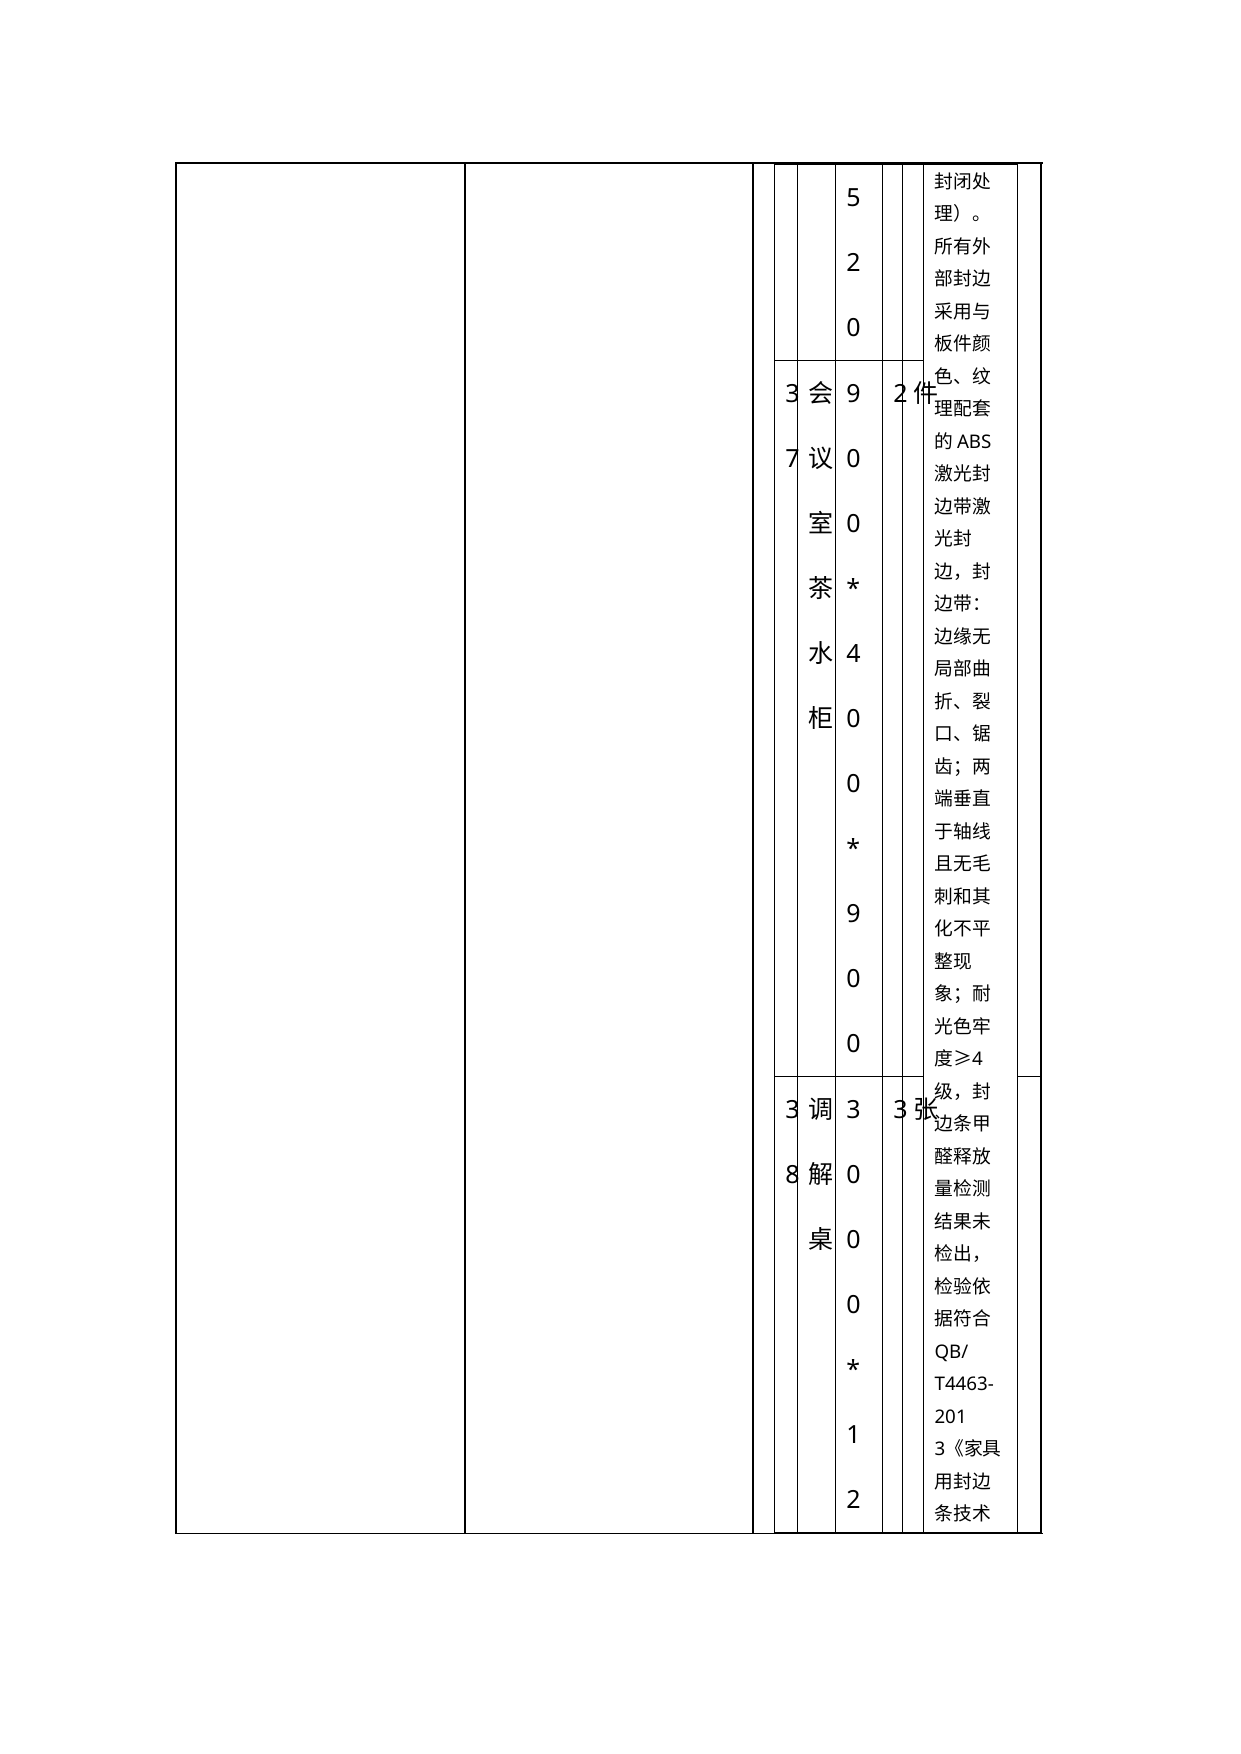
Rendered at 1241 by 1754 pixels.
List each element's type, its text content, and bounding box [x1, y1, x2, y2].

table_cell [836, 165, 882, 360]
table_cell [836, 1077, 882, 1532]
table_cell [798, 361, 835, 1076]
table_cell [836, 361, 882, 1076]
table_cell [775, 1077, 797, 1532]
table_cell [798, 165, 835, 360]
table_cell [798, 1077, 835, 1532]
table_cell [903, 361, 923, 1076]
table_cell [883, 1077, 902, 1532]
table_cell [754, 164, 774, 1533]
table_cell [775, 361, 797, 1076]
table_cell [466, 164, 752, 1533]
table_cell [1018, 164, 1040, 1076]
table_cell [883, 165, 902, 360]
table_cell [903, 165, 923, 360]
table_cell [924, 165, 1017, 1532]
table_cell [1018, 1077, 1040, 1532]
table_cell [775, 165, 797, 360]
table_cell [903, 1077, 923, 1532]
table_cell 1 [177, 164, 464, 1533]
